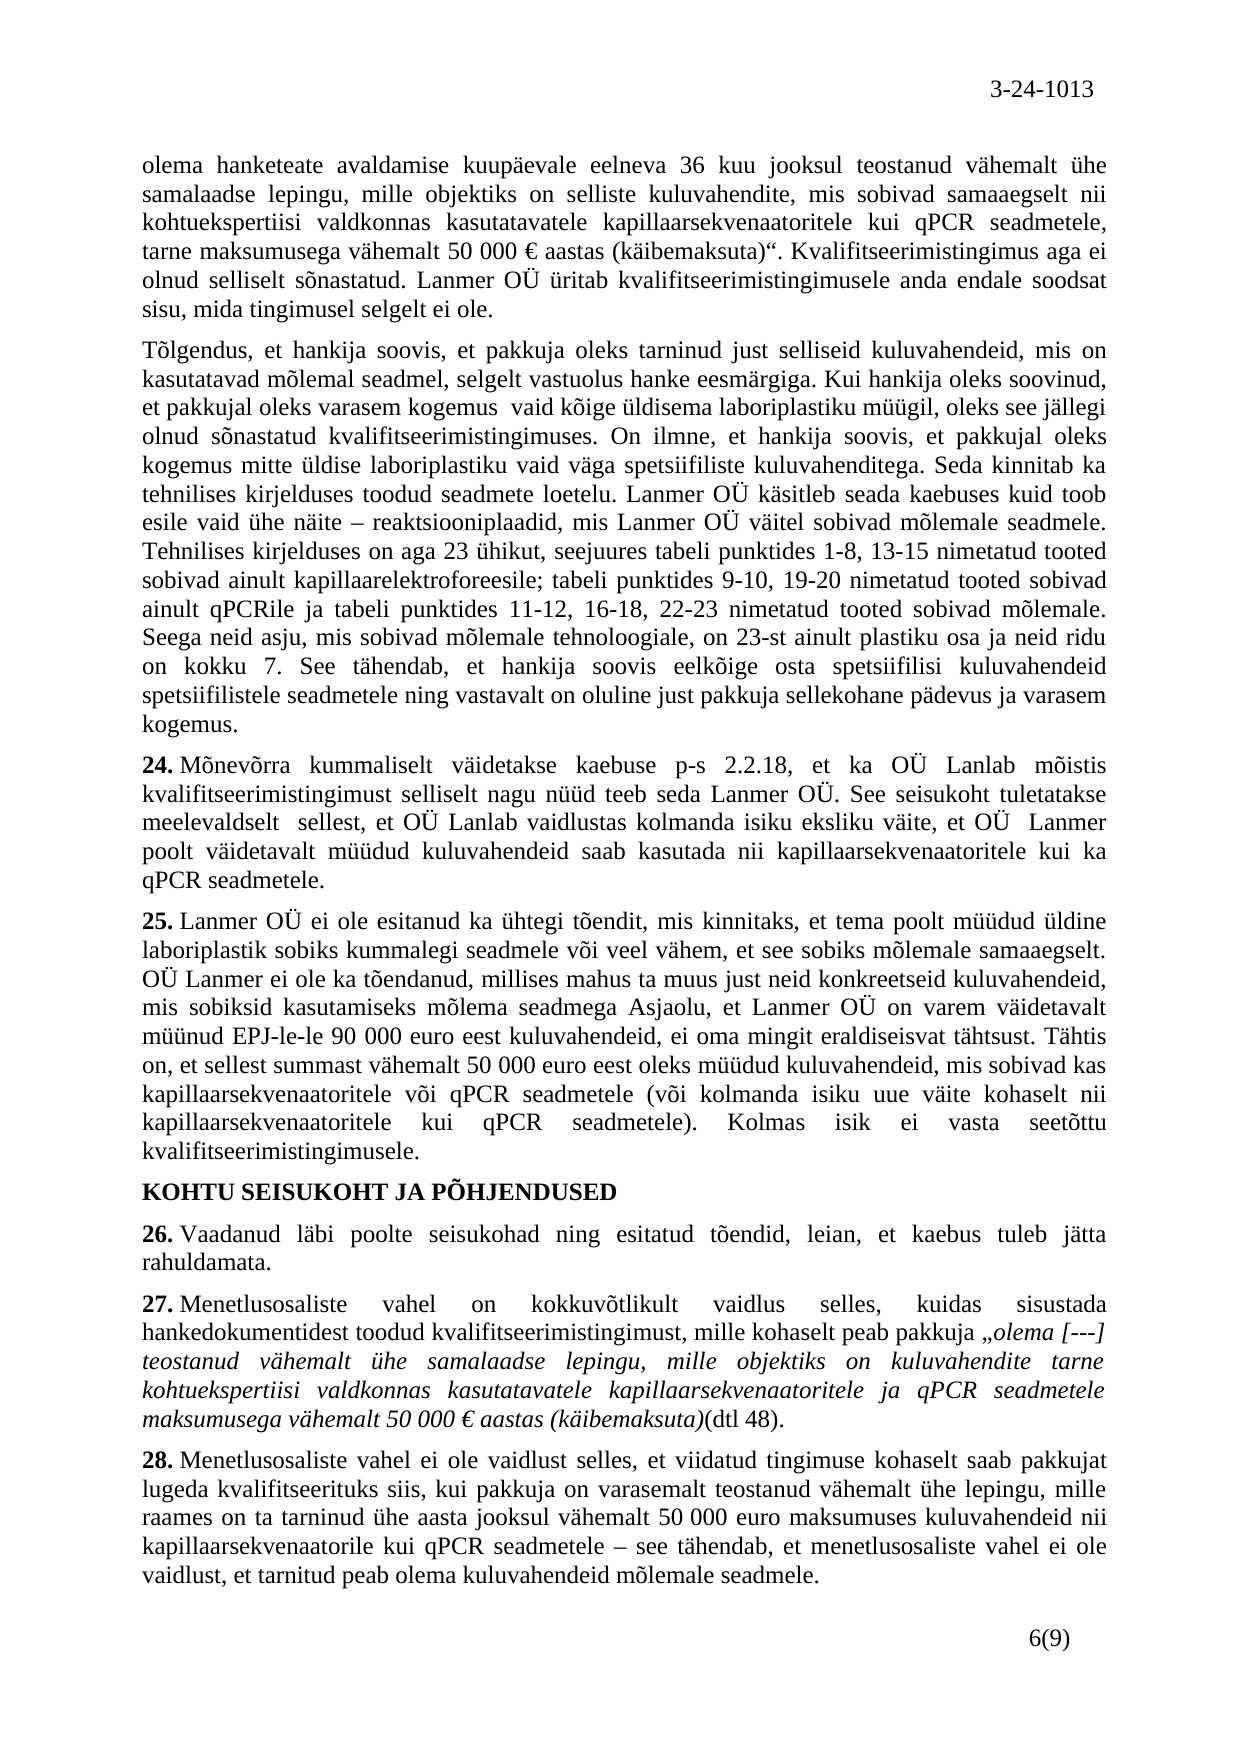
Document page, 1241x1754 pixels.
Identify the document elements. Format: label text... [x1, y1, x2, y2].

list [142, 150, 1107, 322]
list Mõnevõrra kummaliselt väidetakse kaebuse p-s 2.2.18, et ka OÜ Lanlab mõistis kvalifitseerimistingimust selliselt nagu nüüd teeb seda Lanmer OÜ. See seisukoht tuletatakse meelevaldselt sellest, et OÜ Lanlab vaidlustas kolmanda isiku eksliku väite, et OÜ Lanmer poolt väidetavalt müüdud kuluvahendeid saab kasutada nii kapillaarsekvenaatoritele kui ka qPCR seadmetele. [142, 750, 1107, 894]
list Menetlusosaliste vahel on kokkuvõtlikult vaidlus selles, kuidas sisustada hankedokumentidest toodud kvalifitseerimistingimust, mille kohaselt peab pakkuja „olema [---] teostanud vähemalt ühe samalaadse lepingu, mille objektiks on kuluvahendite tarne kohtuekspertiisi valdkonnas kasutatavatele kapillaarsekvenaatoritele ja qPCR seadmetele maksumusega vähemalt 50 000 € aastas (käibemaksuta)(dtl 48). [142, 1289, 1107, 1432]
list KOHTU SEISUKOHT JA PÕHJENDUSED [142, 1177, 1107, 1206]
list Tõlgendus, et hankija soovis, et pakkuja oleks tarninud just selliseid kuluvahendeid, mis on kasutatavad mõlemal seadmel, selgelt vastuolus hanke eesmärgiga. Kui hankija oleks soovinud, et pakkujal oleks varasem kogemus vaid kõige üldisema laboriplastiku müügil, oleks see jällegi olnud sõnastatud kvalifitseerimistingimuses. On ilmne, et hankija soovis, et pakkujal oleks kogemus mitte üldise laboriplastiku vaid väga spetsiifiliste kuluvahenditega. Seda kinnitab ka tehnilises kirjelduses toodud seadmete loetelu. Lanmer OÜ käsitleb seada kaebuses kuid toob esile vaid ühe näite – reaktsiooniplaadid, mis Lanmer OÜ väitel sobivad mõlemale seadmele. Tehnilises kirjelduses on aga 23 ühikut, seejuures tabeli punktides 1-8, 13-15 nimetatud tooted sobivad ainult kapillaarelektroforeesile; tabeli punktides 9-10, 19-20 nimetatud tooted sobivad ainult qPCRile ja tabeli punktides 11-12, 16-18, 22-23 nimetatud tooted sobivad mõlemale. Seega neid asju, mis sobivad mõlemale tehnoloogiale, on 23-st ainult plastiku osa ja neid ridu on kokku 7. See tähendab, et hankija soovis eelkõige osta spetsiifilisi kuluvahendeid spetsiifilistele seadmetele ning vastavalt on oluline just pakkuja sellekohane pädevus ja varasem kogemus. [142, 335, 1107, 737]
list Vaadanud läbi poolte seisukohad ning esitatud tõendid, leian, et kaebus tuleb jätta rahuldamata. [142, 1219, 1107, 1276]
list Menetlusosaliste vahel ei ole vaidlust selles, et viidatud tingimuse kohaselt saab pakkujat lugeda kvalifitseerituks siis, kui pakkuja on varasemalt teostanud vähemalt ühe lepingu, mille raames on ta tarninud ühe aasta jooksul vähemalt 50 000 euro maksumuses kuluvahendeid nii kapillaarsekvenaatorile kui qPCR seadmetele – see tähendab, et menetlusosaliste vahel ei ole vaidlust, et tarnitud peab olema kuluvahendeid mõlemale seadmele. [142, 1445, 1107, 1589]
list Lanmer OÜ ei ole esitanud ka ühtegi tõendit, mis kinnitaks, et tema poolt müüdud üldine laboriplastik sobiks kummalegi seadmele või veel vähem, et see sobiks mõlemale samaaegselt. OÜ Lanmer ei ole ka tõendanud, millises mahus ta muus just neid konkreetseid kuluvahendeid, mis sobiksid kasutamiseks mõlema seadmega Asjaolu, et Lanmer OÜ on varem väidetavalt müünud EPJ-le-le 90 000 euro eest kuluvahendeid, ei oma mingit eraldiseisvat tähtsust. Tähtis on, et sellest summast vähemalt 50 000 euro eest oleks müüdud kuluvahendeid, mis sobivad kas kapillaarsekvenaatoritele või qPCR seadmetele (või kolmanda isiku uue väite kohaselt nii kapillaarsekvenaatoritele kui qPCR seadmetele). Kolmas isik ei vasta seetõttu kvalifitseerimistingimusele. [142, 906, 1107, 1165]
